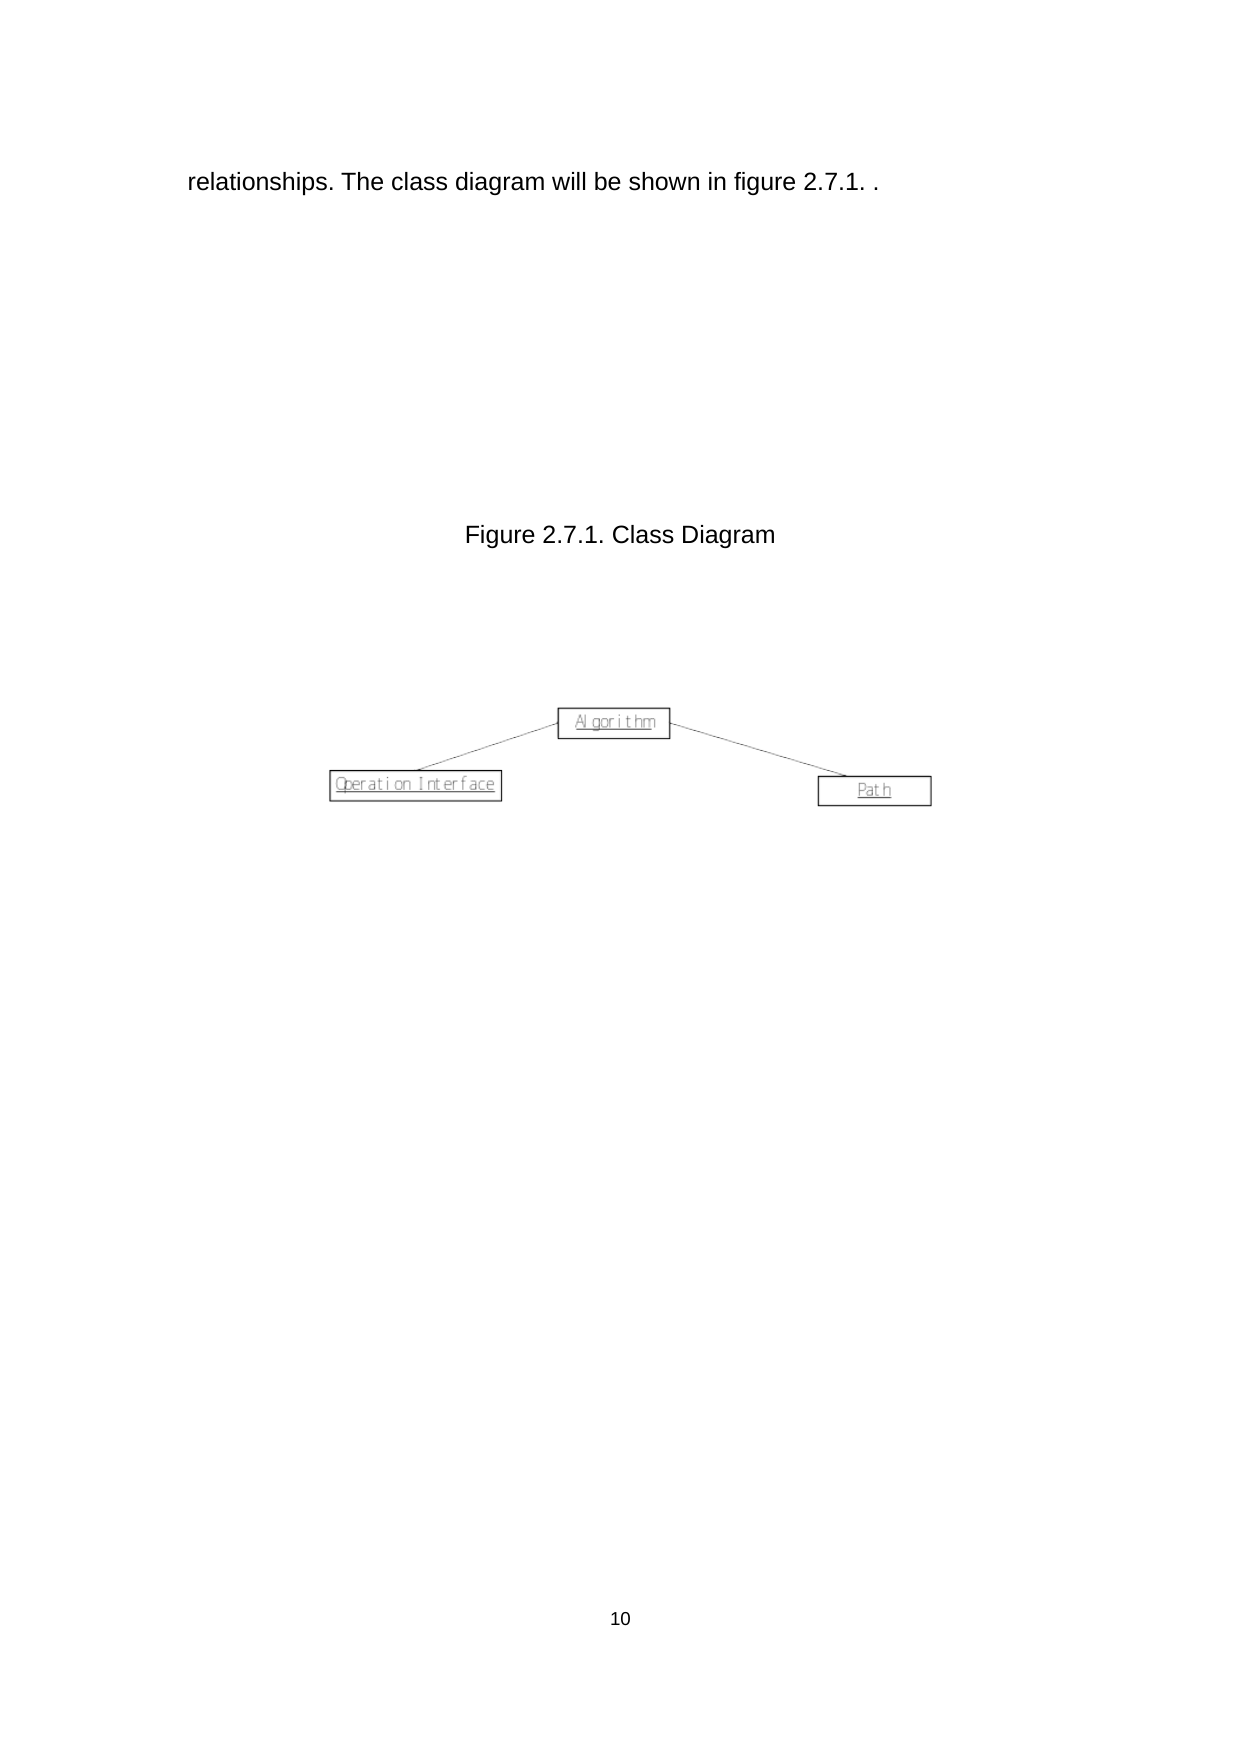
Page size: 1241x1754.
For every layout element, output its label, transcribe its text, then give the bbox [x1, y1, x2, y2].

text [187, 164, 1053, 198]
text Figure 2.7.1. Class Diagram [187, 518, 1053, 552]
